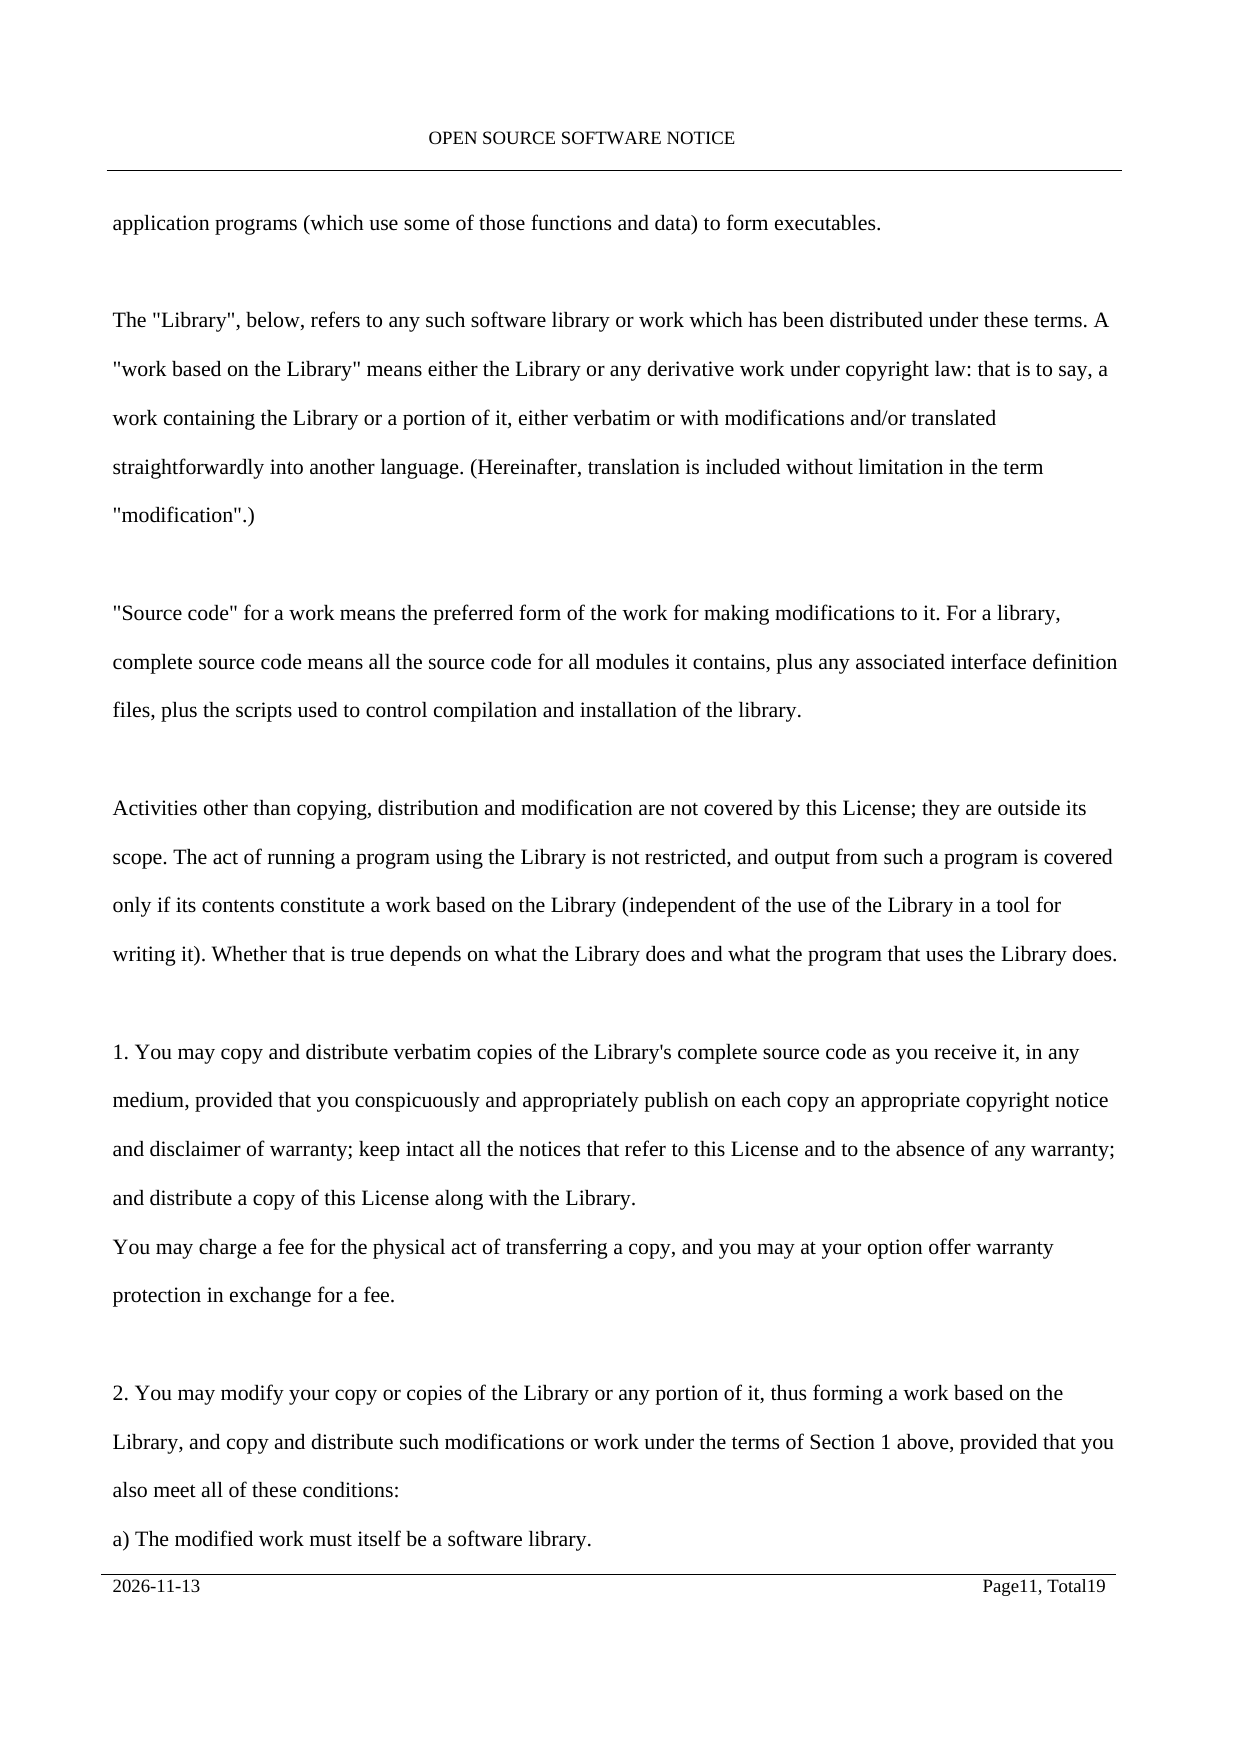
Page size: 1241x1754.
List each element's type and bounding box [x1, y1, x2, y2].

text [112, 206, 1128, 1555]
